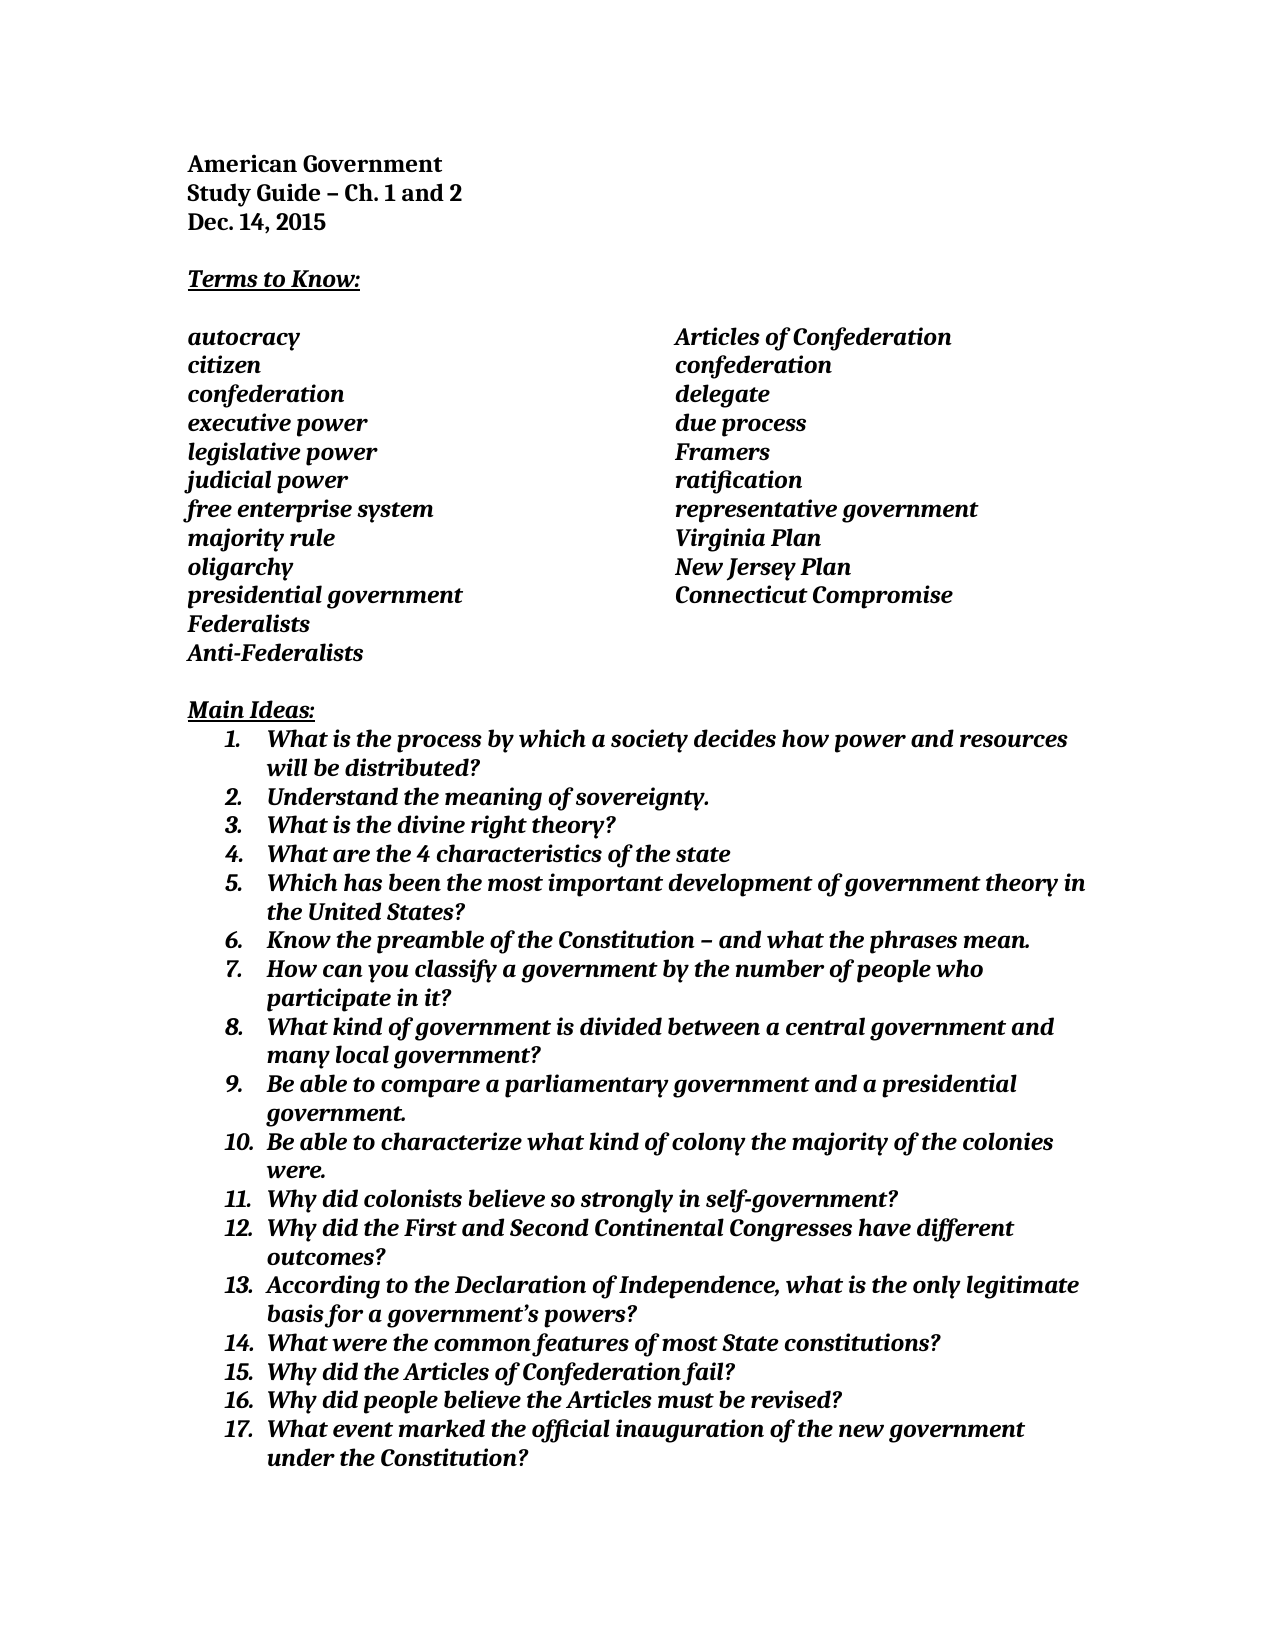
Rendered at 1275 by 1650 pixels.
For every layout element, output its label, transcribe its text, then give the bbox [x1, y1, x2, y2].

text executive power [187, 409, 600, 437]
text presidential government [187, 581, 600, 610]
text Dec. 14, 2015 [187, 207, 1087, 236]
text confederation [187, 380, 600, 409]
list What is the divine right theory? [225, 811, 1087, 840]
list Why did colonists believe so strongly in self-government? [225, 1185, 1087, 1214]
list How can you classify a government by the number of people who participate in it? [225, 955, 1087, 1012]
text Connecticut Compromise [675, 581, 1087, 610]
text due process [675, 409, 1087, 437]
text citizen [187, 351, 600, 380]
text oligarchy [187, 552, 600, 581]
text representative government [675, 495, 1087, 524]
list Why did the Articles of Confederation fail? [225, 1357, 1087, 1386]
text Articles of Confederation [675, 322, 1087, 351]
text legislative power [187, 437, 600, 466]
text autocracy [187, 322, 600, 351]
text confederation [675, 351, 1087, 380]
list Which has been the most important development of government theory in the United States? [225, 869, 1087, 926]
text ratification [675, 466, 1087, 495]
list Why did the First and Second Continental Congresses have different outcomes? [225, 1214, 1087, 1271]
text majority rule [187, 524, 600, 552]
list Be able to compare a parliamentary government and a presidential government. [225, 1070, 1087, 1127]
text Terms to Know: [187, 265, 1087, 294]
list According to the Declaration of Independence, what is the only legitimate basis for a government’s powers? [225, 1271, 1087, 1329]
list Be able to characterize what kind of colony the majority of the colonies were. [225, 1127, 1087, 1185]
text New Jersey Plan [675, 552, 1087, 581]
text Main Ideas: [187, 696, 1087, 725]
text Federalists [187, 610, 600, 639]
text Anti-Federalists [187, 639, 600, 667]
text free enterprise system [187, 495, 600, 524]
list What are the 4 characteristics of the state [225, 840, 1087, 869]
text delegate [675, 380, 1087, 409]
text Study Guide – Ch. 1 and 2 [187, 179, 1087, 207]
text Framers [675, 437, 1087, 466]
text Virginia Plan [675, 524, 1087, 552]
list What event marked the official inauguration of the new government under the Constitution? [225, 1415, 1087, 1472]
list Why did people believe the Articles must be revised? [225, 1386, 1087, 1415]
list Understand the meaning of sovereignty. [225, 782, 1087, 811]
text American Government [187, 150, 1087, 179]
list What were the common features of most State constitutions? [225, 1329, 1087, 1357]
list What kind of government is divided between a central government and many local government? [225, 1012, 1087, 1070]
list What is the process by which a society decides how power and resources will be distributed? [225, 725, 1087, 782]
list Know the preamble of the Constitution – and what the phrases mean. [225, 926, 1087, 955]
text judicial power [187, 466, 600, 495]
